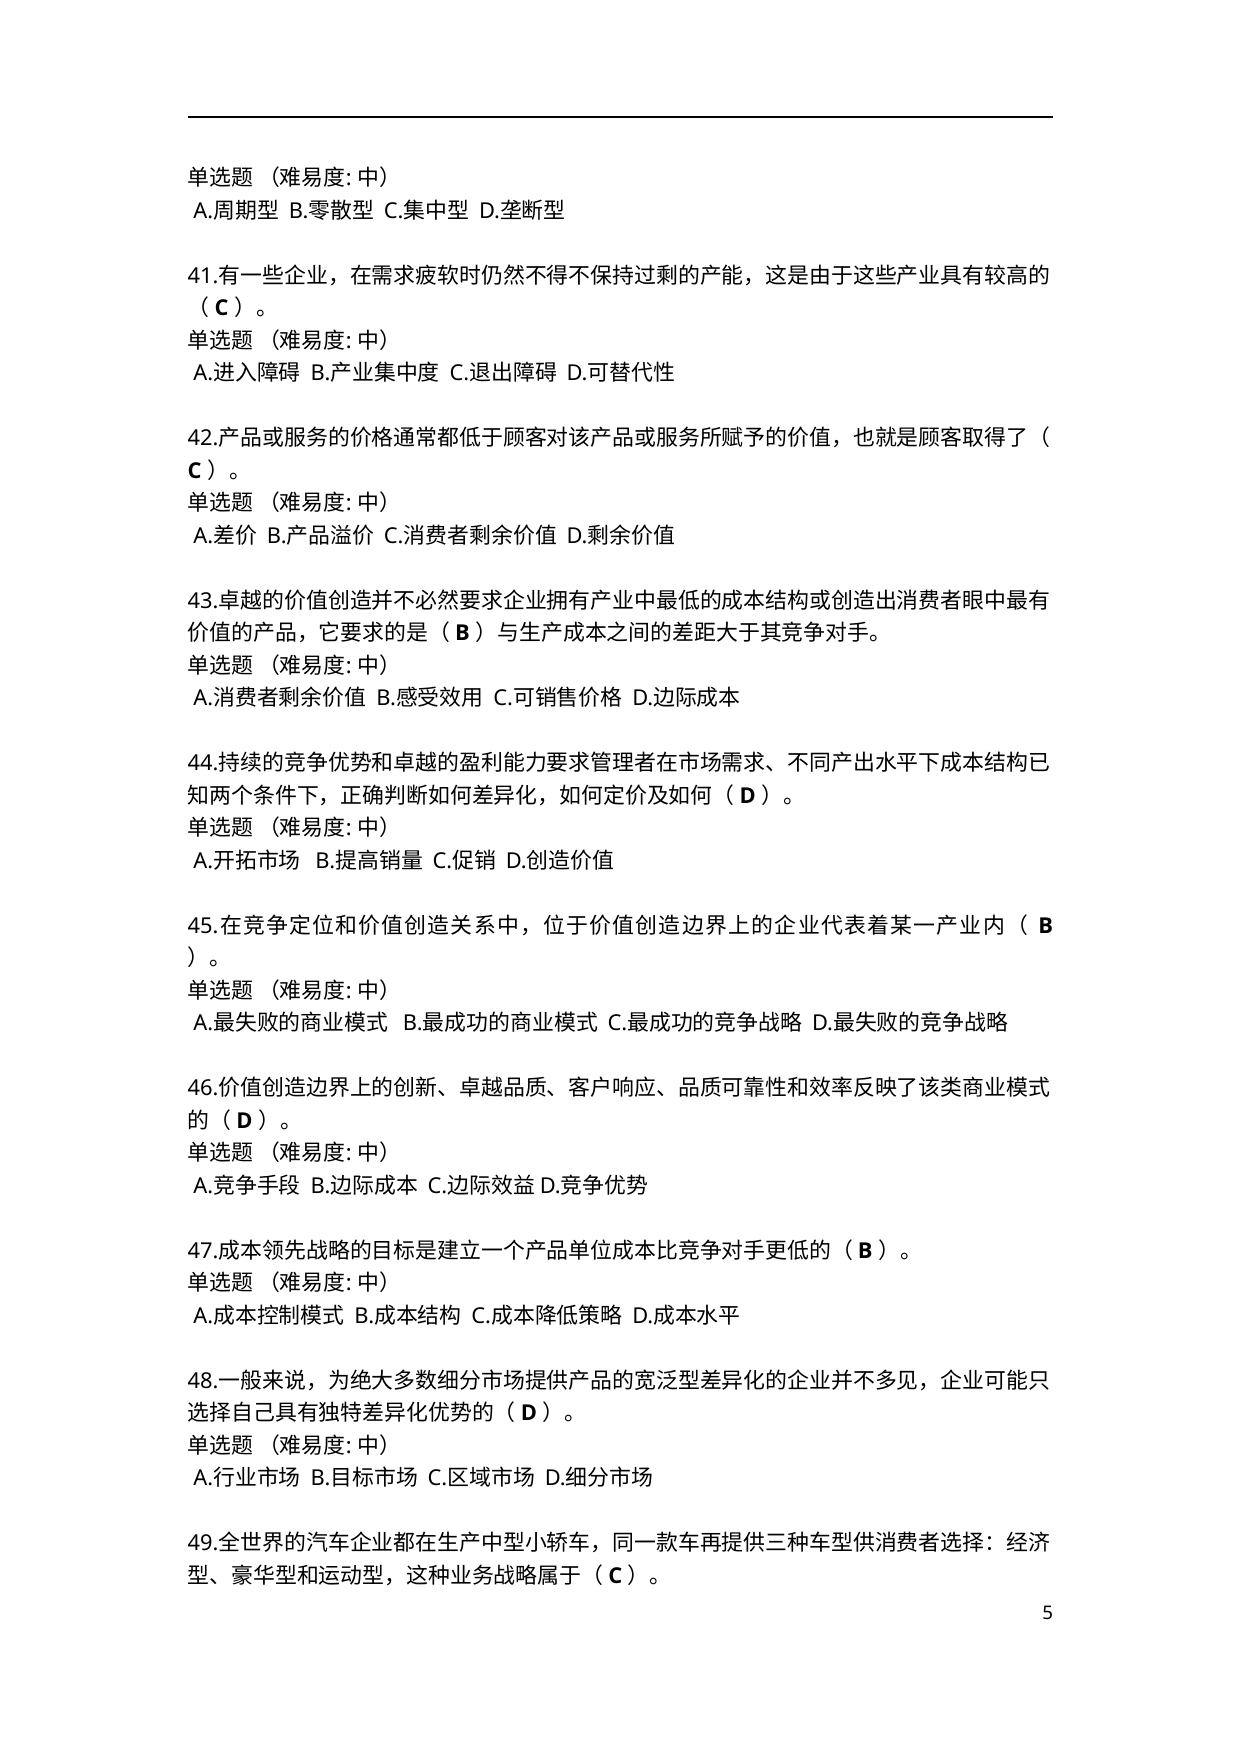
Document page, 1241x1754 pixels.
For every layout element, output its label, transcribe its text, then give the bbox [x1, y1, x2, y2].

text A.进入障碍 B.产业集中度 C.退出障碍 D.可替代性 [187, 355, 1053, 387]
text 47.成本领先战略的目标是建立一个产品单位成本比竞争对手更低的（ B ）。 [187, 1232, 1053, 1265]
text A.最失败的商业模式 B.最成功的商业模式 C.最成功的竞争战略 D.最失败的竞争战略 [187, 1005, 1053, 1037]
text A.开拓市场 B.提高销量 C.促销 D.创造价值 [187, 842, 1053, 875]
text 单选题 （难易度: 中） [187, 1265, 1053, 1297]
text 单选题 （难易度: 中） [187, 485, 1053, 517]
text A.消费者剩余价值 B.感受效用 C.可销售价格 D.边际成本 [187, 680, 1053, 712]
text A.竞争手段 B.边际成本 C.边际效益 D.竞争优势 [187, 1167, 1053, 1200]
text 49.全世界的汽车企业都在生产中型小轿车，同一款车再提供三种车型供消费者选择：经济型、豪华型和运动型，这种业务战略属于（ C ）。 [187, 1525, 1053, 1590]
text 45.在竞争定位和价值创造关系中，位于价值创造边界上的企业代表着某一产业内（ B ）。 [187, 907, 1053, 972]
text 单选题 （难易度: 中） [187, 1427, 1053, 1460]
text 42.产品或服务的价格通常都低于顾客对该产品或服务所赋予的价值，也就是顾客取得了（ C ）。 [187, 420, 1053, 485]
text A.成本控制模式 B.成本结构 C.成本降低策略 D.成本水平 [187, 1297, 1053, 1330]
text 单选题 （难易度: 中） [187, 810, 1053, 842]
text A.差价 B.产品溢价 C.消费者剩余价值 D.剩余价值 [187, 517, 1053, 550]
text A.周期型 B.零散型 C.集中型 D.垄断型 [187, 192, 1053, 225]
text 43.卓越的价值创造并不必然要求企业拥有产业中最低的成本结构或创造出消费者眼中最有价值的产品，它要求的是（ B ）与生产成本之间的差距大于其竞争对手。 [187, 582, 1053, 647]
text 单选题 （难易度: 中） [187, 160, 1053, 192]
text 单选题 （难易度: 中） [187, 322, 1053, 355]
text 单选题 （难易度: 中） [187, 1135, 1053, 1167]
text 48.一般来说，为绝大多数细分市场提供产品的宽泛型差异化的企业并不多见，企业可能只选择自己具有独特差异化优势的（ D ）。 [187, 1362, 1053, 1427]
text A.行业市场 B.目标市场 C.区域市场 D.细分市场 [187, 1460, 1053, 1492]
text 46.价值创造边界上的创新、卓越品质、客户响应、品质可靠性和效率反映了该类商业模式的（ D ）。 [187, 1070, 1053, 1135]
text 单选题 （难易度: 中） [187, 647, 1053, 680]
text 44.持续的竞争优势和卓越的盈利能力要求管理者在市场需求、不同产出水平下成本结构已知两个条件下，正确判断如何差异化，如何定价及如何（ D ）。 [187, 745, 1053, 810]
text 单选题 （难易度: 中） [187, 972, 1053, 1005]
text 41.有一些企业，在需求疲软时仍然不得不保持过剩的产能，这是由于这些产业具有较高的（ C ）。 [187, 257, 1053, 322]
